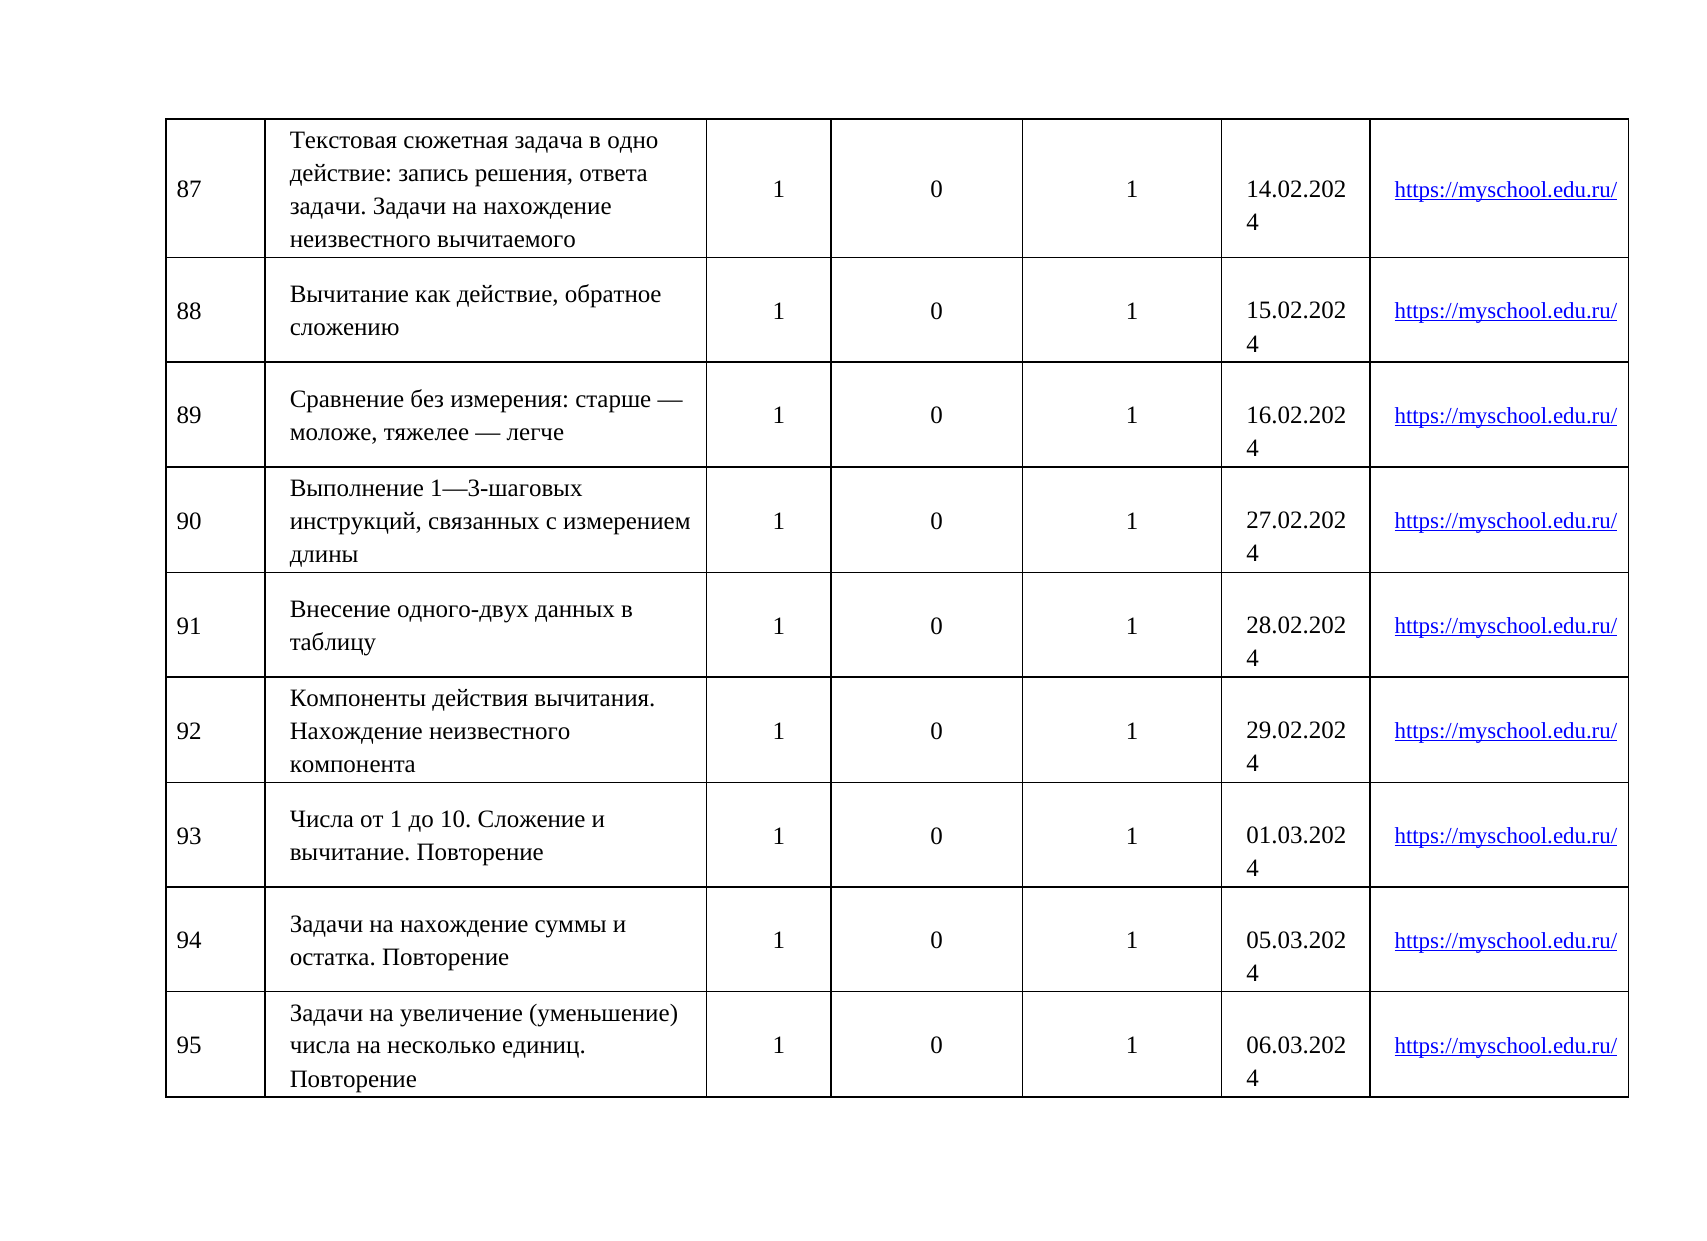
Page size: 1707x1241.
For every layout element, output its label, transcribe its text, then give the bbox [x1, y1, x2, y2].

table_cell 1 [707, 258, 830, 361]
table_cell 0 [832, 468, 1022, 571]
table_cell Компоненты действия вычитания. Нахождение неизвестного компонента [266, 678, 706, 781]
table_cell 1 [1023, 468, 1221, 571]
table_cell 1 [707, 363, 830, 466]
table_cell 87 [167, 120, 264, 257]
table_cell 1 [707, 888, 830, 991]
table_cell https://myschool.edu.ru/ [1371, 678, 1628, 781]
table_cell 88 [167, 258, 264, 361]
table_cell 0 [832, 678, 1022, 781]
table_cell 1 [1023, 888, 1221, 991]
table_cell 14.02.2024 [1222, 120, 1369, 257]
table_cell 1 [1023, 573, 1221, 676]
table_cell 0 [832, 363, 1022, 466]
table_cell Текстовая сюжетная задача в одно действие: запись решения, ответа задачи. Задачи на нахождение неизвестного вычитаемого [266, 120, 706, 257]
table_cell 1 [1023, 783, 1221, 886]
table_cell 1 [707, 468, 830, 571]
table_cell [1371, 992, 1628, 1096]
table_cell https://myschool.edu.ru/ [1371, 783, 1628, 886]
table_cell 95 [167, 992, 264, 1096]
table_cell Вычитание как действие, обратное сложению [266, 258, 706, 361]
table_cell 1 [1023, 258, 1221, 361]
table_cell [1371, 120, 1628, 257]
table_cell Задачи на увеличение (уменьшение) числа на несколько единиц. Повторение [266, 992, 706, 1096]
table_cell 0 [832, 783, 1022, 886]
table_cell https://myschool.edu.ru/ [1371, 363, 1628, 466]
table_cell 1 [1023, 678, 1221, 781]
table_cell 15.02.2024 [1222, 258, 1369, 361]
table_cell https://myschool.edu.ru/ [1371, 468, 1628, 571]
table_cell 91 [167, 573, 264, 676]
table_cell 1 [1023, 120, 1221, 257]
table_cell 28.02.2024 [1222, 573, 1369, 676]
table_cell 1 [707, 678, 830, 781]
table_cell 0 [832, 888, 1022, 991]
table_cell Выполнение 1—3-шаговых инструкций, связанных с измерением длины [266, 468, 706, 571]
table_cell 90 [167, 468, 264, 571]
table_cell Числа от 1 до 10. Сложение и вычитание. Повторение [266, 783, 706, 886]
table_cell 1 [1023, 992, 1221, 1096]
table_cell 16.02.2024 [1222, 363, 1369, 466]
table_cell 92 [167, 678, 264, 781]
table_cell 1 [707, 992, 830, 1096]
table_cell 1 [707, 783, 830, 886]
table_cell 0 [832, 258, 1022, 361]
table_cell 93 [167, 783, 264, 886]
table_cell 1 [1023, 363, 1221, 466]
table_cell 0 [832, 992, 1022, 1096]
table_cell 27.02.2024 [1222, 468, 1369, 571]
table_cell Сравнение без измерения: старше — моложе, тяжелее — легче [266, 363, 706, 466]
table_cell 1 [707, 573, 830, 676]
table_cell 05.03.2024 [1222, 888, 1369, 991]
table_cell Задачи на нахождение суммы и остатка. Повторение [266, 888, 706, 991]
table_cell https://myschool.edu.ru/ [1371, 888, 1628, 991]
table_cell 29.02.2024 [1222, 678, 1369, 781]
table_cell 06.03.2024 [1222, 992, 1369, 1096]
table_cell Внесение одного-двух данных в таблицу [266, 573, 706, 676]
table_cell 1 [707, 120, 830, 257]
table_cell https://myschool.edu.ru/ [1371, 573, 1628, 676]
table_cell 94 [167, 888, 264, 991]
table_cell https://myschool.edu.ru/ [1371, 258, 1628, 361]
table_cell 01.03.2024 [1222, 783, 1369, 886]
table_cell 0 [832, 573, 1022, 676]
table_cell 0 [832, 120, 1022, 257]
table_cell 89 [167, 363, 264, 466]
